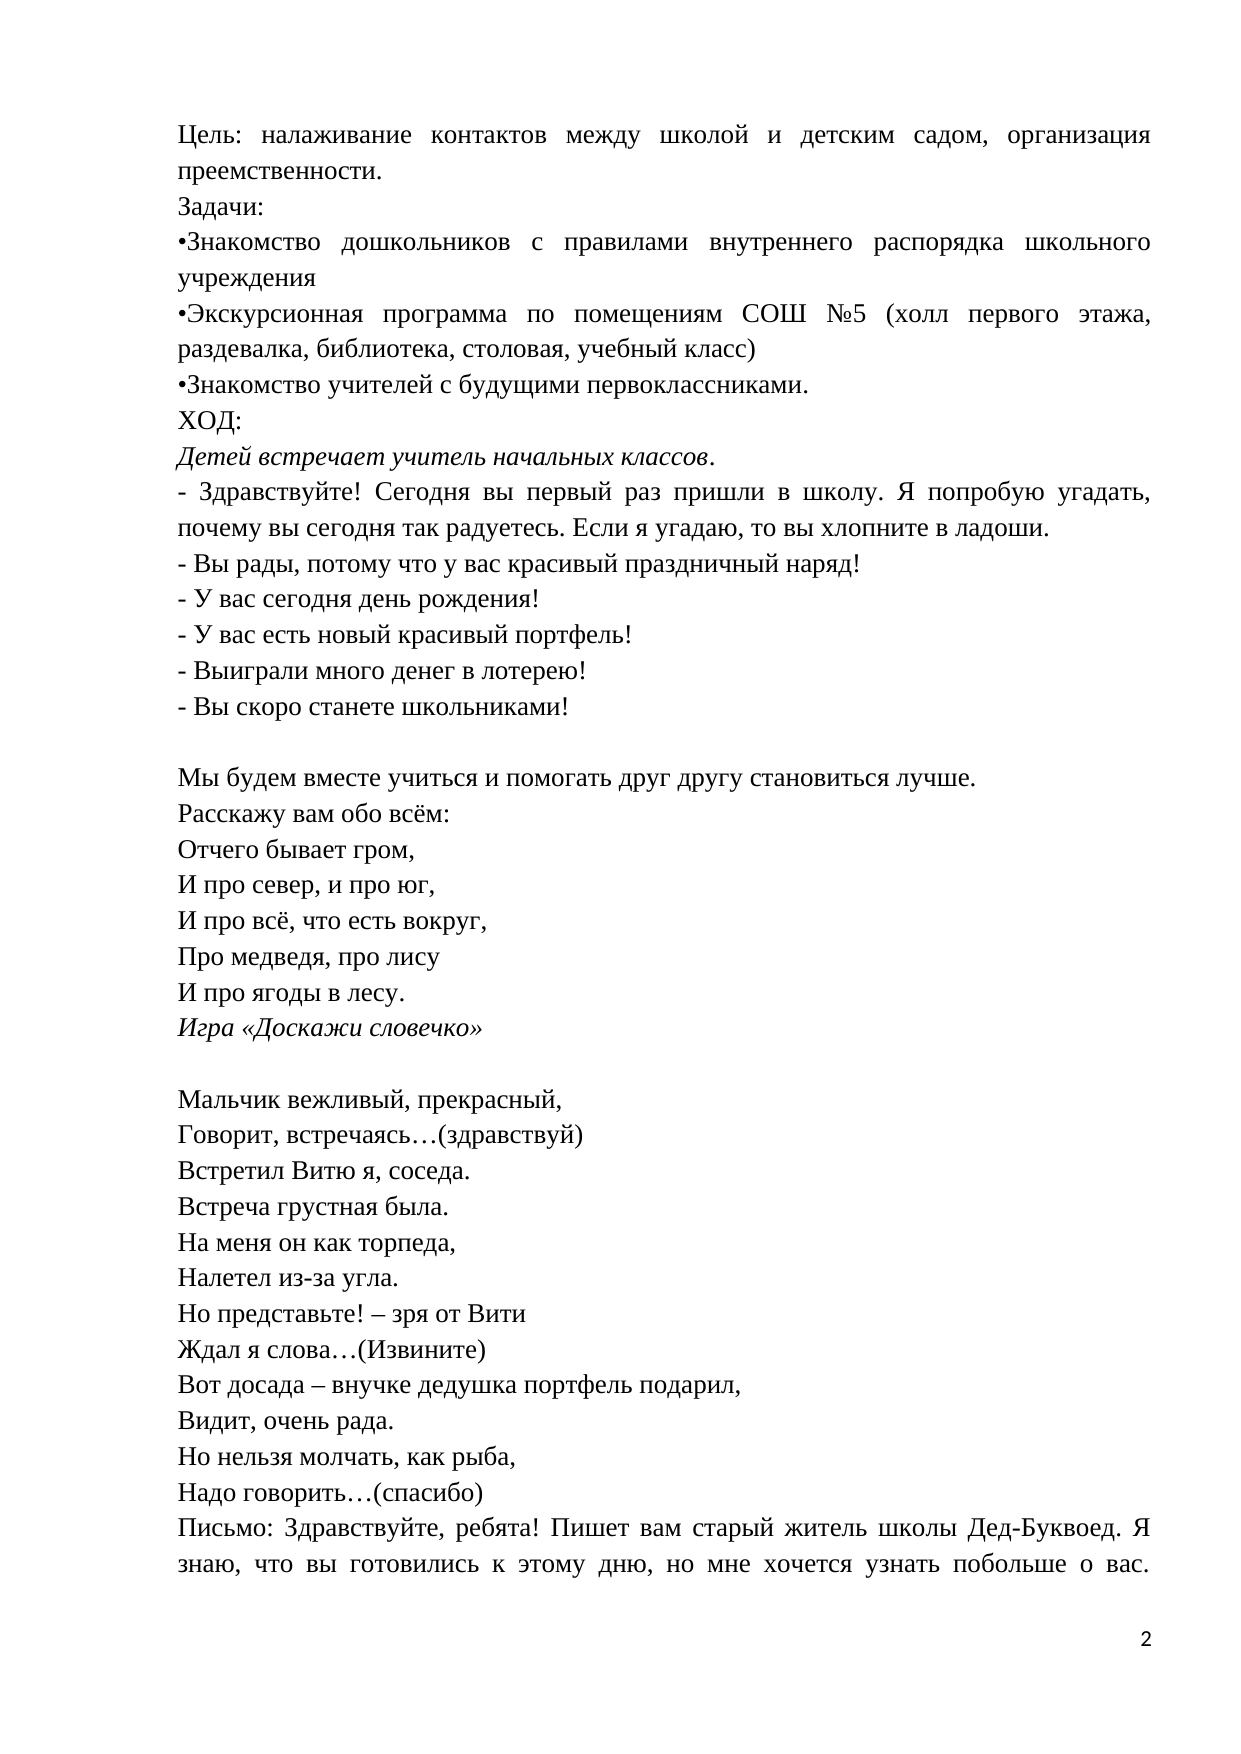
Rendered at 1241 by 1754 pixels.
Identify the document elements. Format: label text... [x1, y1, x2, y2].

text - Здравствуйте! Сегодня вы первый раз пришли в школу. Я попробую угадать, почему вы сегодня так радуетесь. Если я угадаю, то вы хлопните в ладоши. [177, 475, 1152, 542]
text •Экскурсионная программа по помещениям СОШ №5 (холл первого этажа, раздевалка, библиотека, столовая, учебный класс) [177, 297, 1152, 364]
text И про ягоды в лесу. [177, 976, 1152, 1007]
text Цель: налаживание контактов между школой и детским садом, организация преемственности. [177, 118, 1152, 185]
text Встретил Витю я, соседа. [177, 1154, 1152, 1185]
text Отчего бывает гром, [177, 833, 1152, 864]
text •Знакомство учителей с будущими первоклассниками. [177, 368, 1152, 399]
text Встреча грустная была. [177, 1190, 1152, 1221]
text Но представьте! – зря от Вити [177, 1297, 1152, 1328]
text Говорит, встречаясь…(здравствуй) [177, 1118, 1152, 1150]
text На меня он как торпеда, [177, 1226, 1152, 1257]
text Детей встречает учитель начальных классов. [177, 440, 1152, 471]
text Налетел из-за угла. [177, 1261, 1152, 1293]
text Про медведя, про лису [177, 940, 1152, 971]
text - Вы скоро станете школьниками! [177, 690, 1152, 721]
text Ждал я слова…(Извините) [177, 1333, 1152, 1364]
text Мальчик вежливый, прекрасный, [177, 1083, 1152, 1114]
text Но нельзя молчать, как рыба, [177, 1440, 1152, 1471]
text И про всё, что есть вокруг, [177, 904, 1152, 935]
text - У вас есть новый красивый портфель! [177, 618, 1152, 649]
text Надо говорить…(спасибо) [177, 1476, 1152, 1507]
text Задачи: [177, 189, 1152, 221]
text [177, 1512, 1152, 1578]
text - У вас сегодня день рождения! [177, 583, 1152, 614]
text Игра «Доскажи словечко» [177, 1011, 1152, 1042]
text ХОД: [177, 404, 1152, 435]
text Видит, очень рада. [177, 1404, 1152, 1436]
text •Знакомство дошкольников с правилами внутреннего распорядка школьного учреждения [177, 225, 1152, 292]
text Вот досада – внучке дедушка портфель подарил, [177, 1369, 1152, 1400]
text И про север, и про юг, [177, 868, 1152, 899]
text Мы будем вместе учиться и помогать друг другу становиться лучше. [177, 761, 1152, 792]
text - Выиграли много денег в лотерею! [177, 654, 1152, 685]
text - Вы рады, потому что у вас красивый праздничный наряд! [177, 547, 1152, 578]
text Расскажу вам обо всём: [177, 797, 1152, 828]
